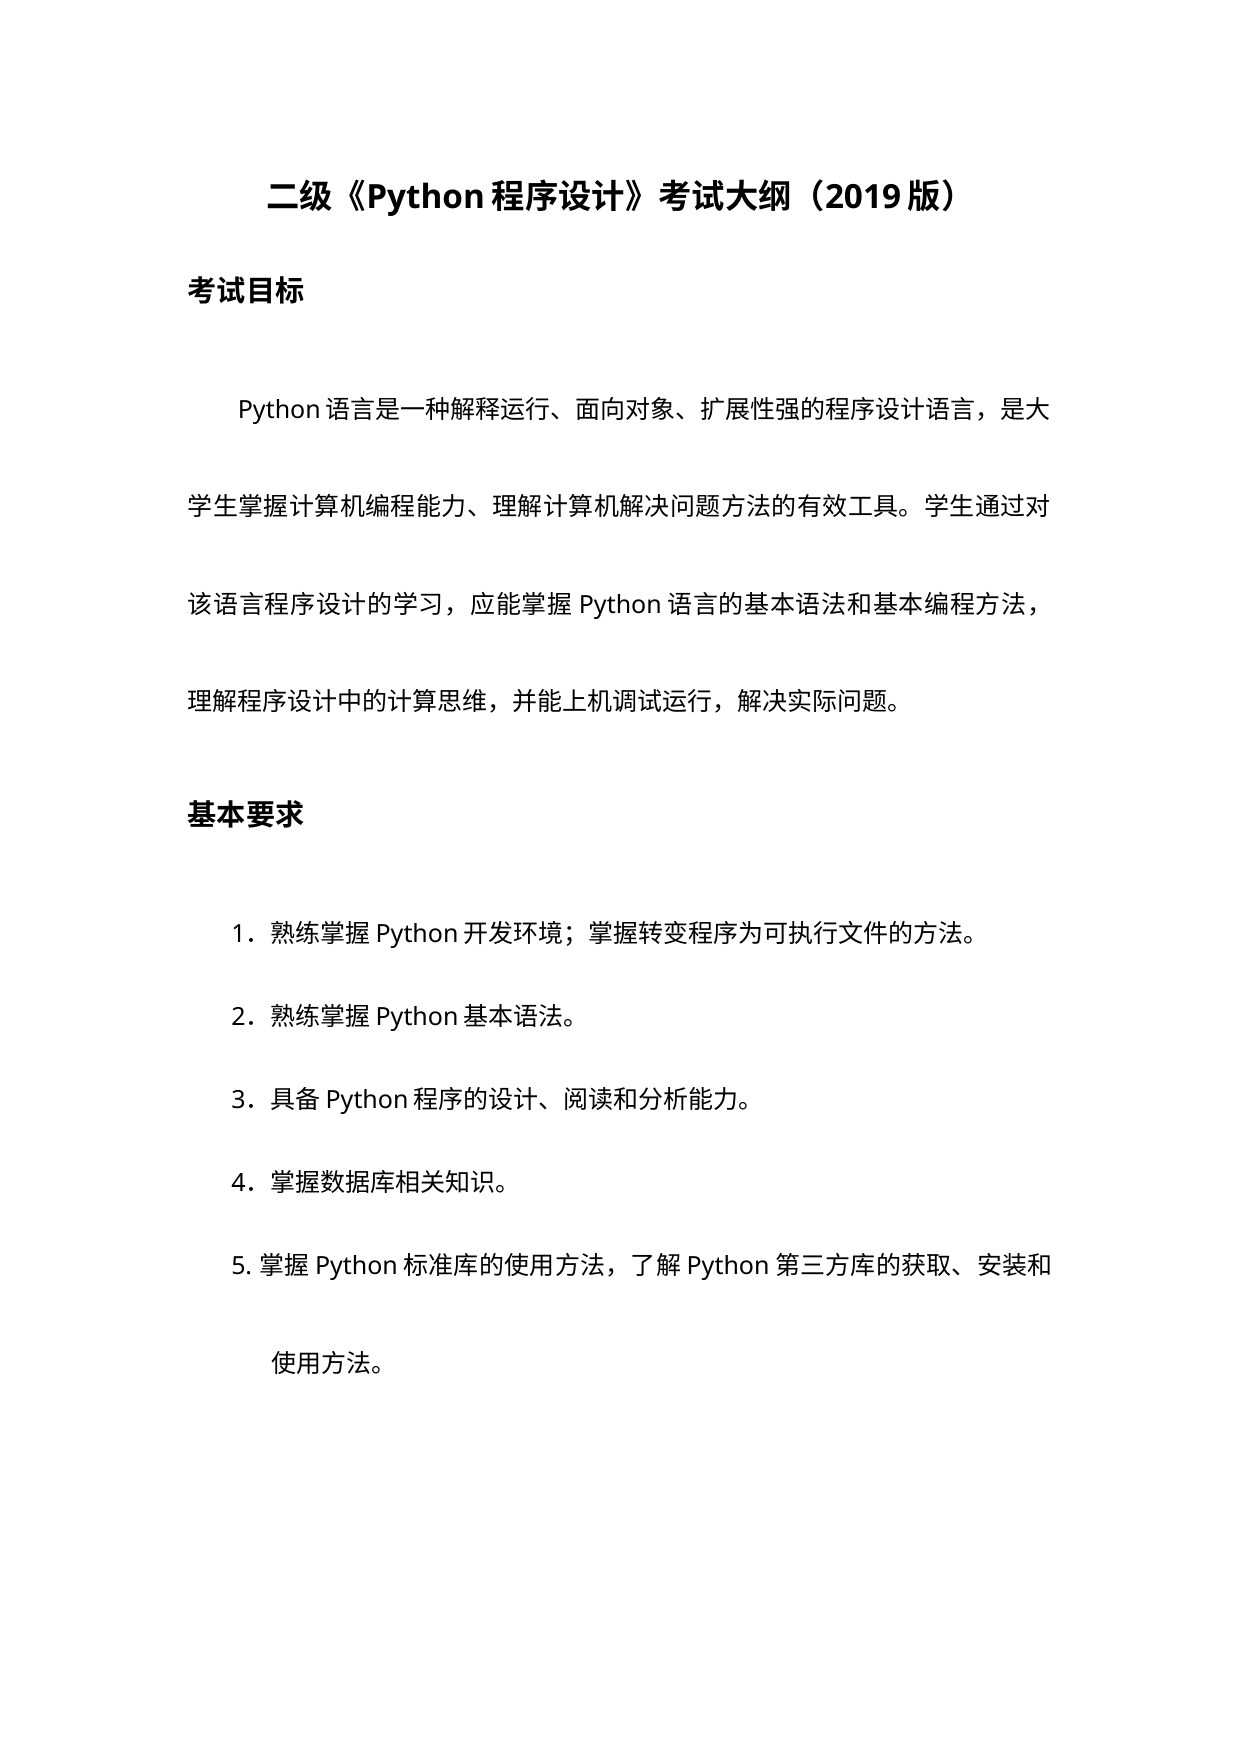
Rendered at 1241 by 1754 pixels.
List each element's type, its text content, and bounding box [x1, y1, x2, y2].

subtitle 考试目标 [187, 256, 1053, 321]
text 5. 掌握Python标准库的使用方法，了解Python第三方库的获取、安装和使用方法。 [231, 1231, 1053, 1394]
text 4．掌握数据库相关知识。 [231, 1148, 1053, 1213]
subtitle 基本要求 [187, 780, 1053, 845]
text 二级《Python程序设计》考试大纲（2019版） [187, 162, 1053, 227]
text 1．熟练掌握Python开发环境；掌握转变程序为可执行文件的方法。 [231, 899, 1053, 964]
text 3．具备Python程序的设计、阅读和分析能力。 [231, 1065, 1053, 1130]
text Python语言是一种解释运行、面向对象、扩展性强的程序设计语言，是大学生掌握计算机编程能力、理解计算机解决问题方法的有效工具。学生通过对该语言程序设计的学习，应能掌握Python语言的基本语法和基本编程方法，理解程序设计中的计算思维，并能上机调试运行，解决实际问题。 [187, 375, 1053, 732]
text 2．熟练掌握Python基本语法。 [231, 982, 1053, 1047]
